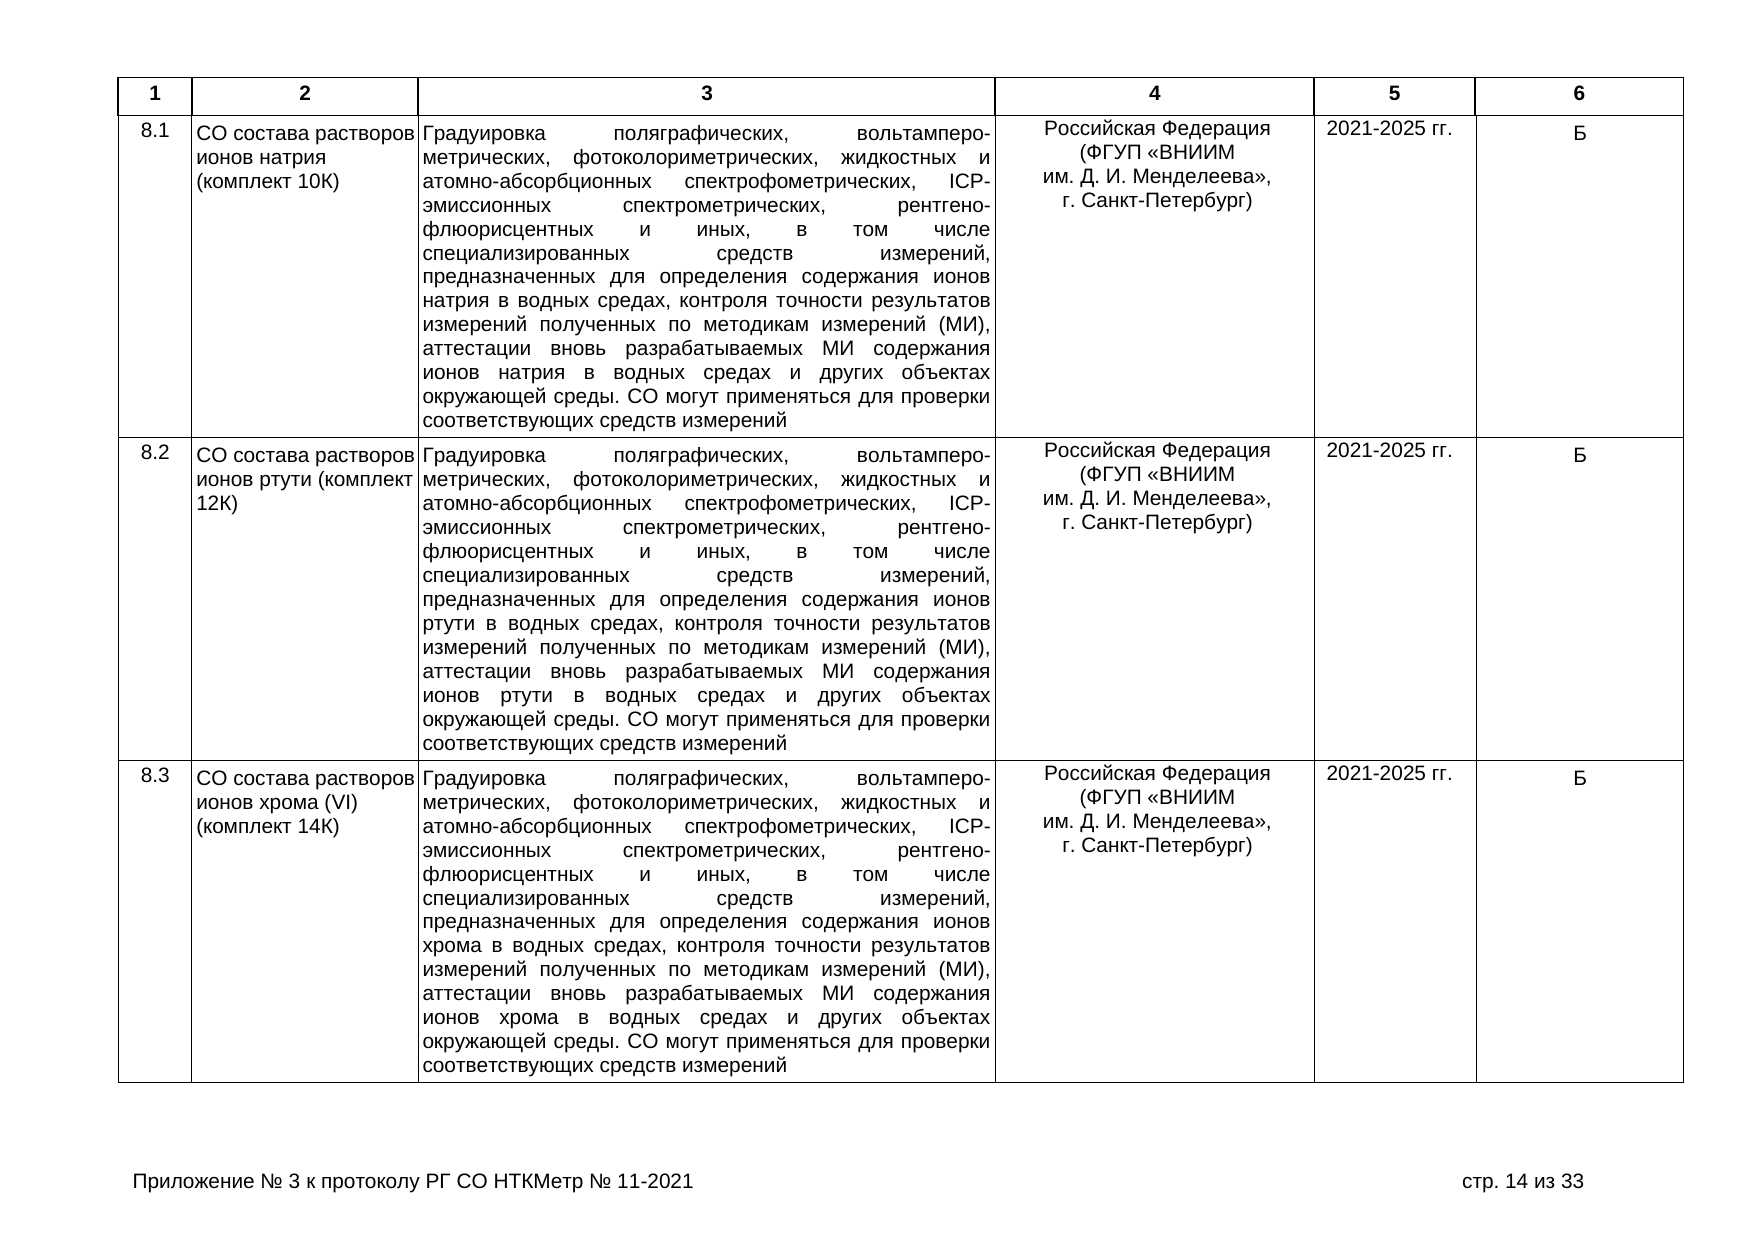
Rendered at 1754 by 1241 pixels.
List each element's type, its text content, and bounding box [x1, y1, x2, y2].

table_cell Б [1477, 438, 1683, 759]
table_cell 8.2 [119, 438, 191, 759]
table_header 5 [1315, 78, 1474, 114]
table_header 4 [996, 78, 1313, 114]
table_cell 2021-2025 гг. [1315, 761, 1476, 1082]
table_header 1 [119, 78, 191, 114]
table_header 2 [193, 78, 417, 114]
table_cell Градуировка поляграфических, вольтамперо-метрических, фотоколориметрических, жидкостных и атомно-абсорбционных спектрофометрических, ICP-эмиссионных спектрометрических, рентгено-флюорисцентных и иных, в том числе специализированных средств измерений, предназначенных для определения содержания ионов хрома в водных средах, контроля точности результатов измерений полученных по методикам измерений (МИ), аттестации вновь разрабатываемых МИ содержания ионов хрома в водных средах и других объектах окружающей среды. СО могут применяться для проверки соответствующих средств измерений [419, 761, 995, 1082]
table_cell 8.1 [119, 116, 191, 437]
table_cell СО состава растворов ионов ртути (комплект 12К) [192, 438, 418, 759]
table_cell Б [1477, 761, 1683, 1082]
table_cell Градуировка поляграфических, вольтамперо-метрических, фотоколориметрических, жидкостных и атомно-абсорбционных спектрофометрических, ICP-эмиссионных спектрометрических, рентгено-флюорисцентных и иных, в том числе специализированных средств измерений, предназначенных для определения содержания ионов натрия в водных средах, контроля точности результатов измерений полученных по методикам измерений (МИ), аттестации вновь разрабатываемых МИ содержания ионов натрия в водных средах и других объектах окружающей среды. СО могут применяться для проверки соответствующих средств измерений [419, 116, 995, 437]
table_cell СО состава растворов ионов натрия (комплект 10К) [192, 116, 418, 437]
table_header 3 [419, 78, 994, 114]
table_cell СО состава растворов ионов хрома (VI) (комплект 14К) [192, 761, 418, 1082]
table_cell 2021-2025 гг. [1315, 438, 1476, 759]
table_header 6 [1476, 78, 1683, 114]
table_cell Российская Федерация (ФГУП «ВНИИМ им. Д. И. Менделеева», г. Санкт-Петербург) [996, 116, 1314, 437]
table_cell 8.3 [119, 761, 191, 1082]
table_cell Б [1477, 116, 1683, 437]
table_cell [996, 761, 1314, 1082]
table_cell Российская Федерация (ФГУП «ВНИИМ им. Д. И. Менделеева», г. Санкт-Петербург) [996, 438, 1314, 759]
table_cell Градуировка поляграфических, вольтамперо-метрических, фотоколориметрических, жидкостных и атомно-абсорбционных спектрофометрических, ICP-эмиссионных спектрометрических, рентгено-флюорисцентных и иных, в том числе специализированных средств измерений, предназначенных для определения содержания ионов ртути в водных средах, контроля точности результатов измерений полученных по методикам измерений (МИ), аттестации вновь разрабатываемых МИ содержания ионов ртути в водных средах и других объектах окружающей среды. СО могут применяться для проверки соответствующих средств измерений [419, 438, 995, 759]
table_cell 2021-2025 гг. [1315, 116, 1476, 437]
